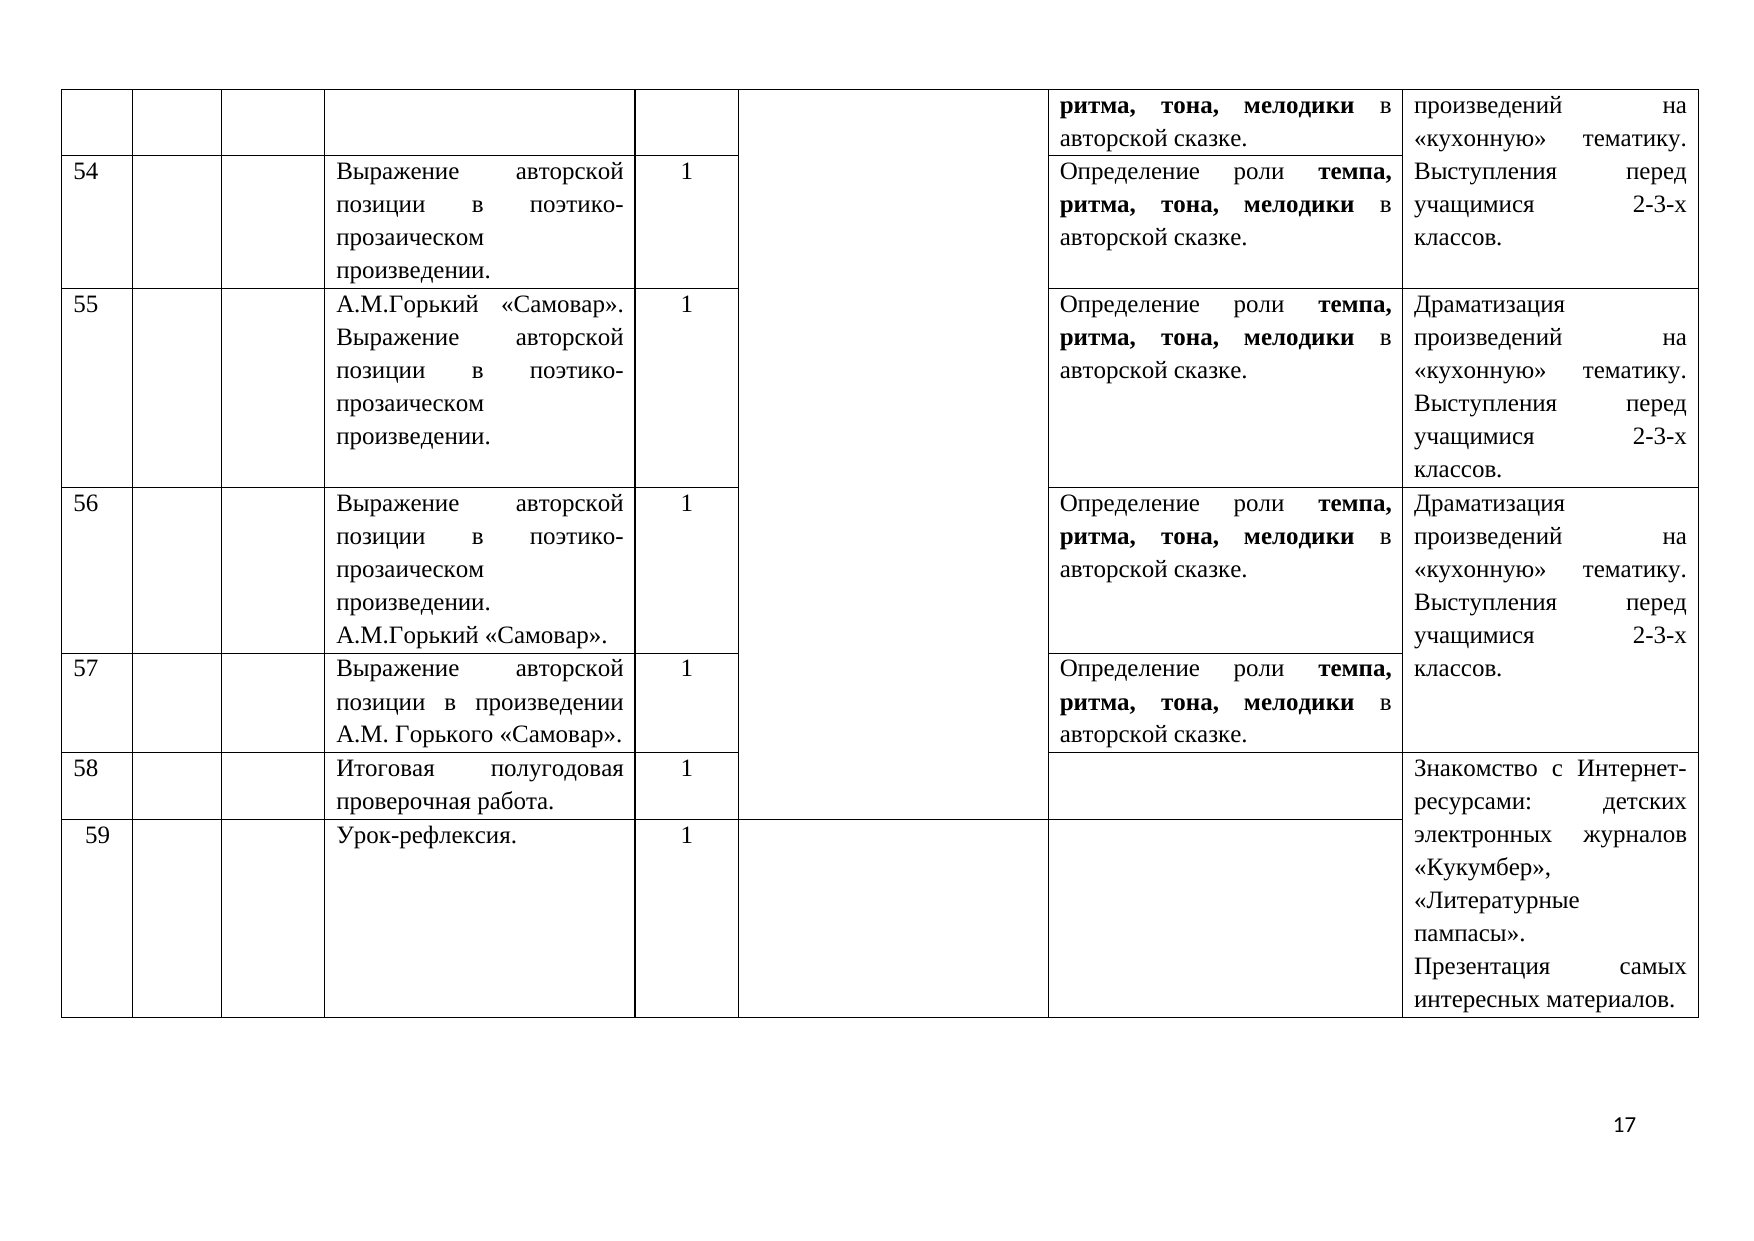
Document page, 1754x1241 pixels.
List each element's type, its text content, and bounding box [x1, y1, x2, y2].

table_cell 1 [636, 654, 738, 752]
table_cell Выражение авторской позиции в поэтико-прозаическом произведении. [325, 156, 634, 288]
table_cell 59 [62, 820, 132, 1017]
table_cell Выражение авторской позиции в произведении А.М. Горького «Самовар». [325, 654, 634, 752]
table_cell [1049, 156, 1402, 288]
table_cell 1 [636, 156, 738, 288]
table_cell 57 [62, 654, 132, 752]
table_cell А.М.Горький «Самовар». Выражение авторской позиции в поэтико-прозаическом произведении. [325, 289, 634, 487]
table_cell [222, 90, 324, 155]
table_cell 1 [636, 753, 738, 819]
table_cell 1 [636, 289, 738, 487]
table_cell Драматизация произведений на «кухонную» тематику. Выступления перед учащимися 2-3-х классов. [1403, 488, 1698, 752]
table_cell Урок-рефлексия. [325, 820, 634, 1017]
table_cell [222, 820, 324, 1017]
table_cell [222, 654, 324, 752]
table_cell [1049, 90, 1402, 155]
table_cell [222, 289, 324, 487]
table_cell [222, 156, 324, 288]
table_cell Драматизация произведений на «кухонную» тематику. Выступления перед учащимися 2-3-х классов. [1403, 289, 1698, 487]
table_cell 1 [636, 90, 738, 155]
table_cell 56 [62, 488, 132, 652]
table_cell Определение роли темпа, ритма, тона, мелодики в авторской сказке. [1049, 654, 1402, 752]
table_cell [133, 753, 221, 819]
table_cell [133, 488, 221, 652]
table_cell [222, 488, 324, 652]
table_cell [1049, 753, 1402, 819]
table_cell [739, 820, 1048, 1017]
table_cell [1049, 820, 1402, 1017]
table_cell [133, 90, 221, 155]
table_cell 58 [62, 753, 132, 819]
table_cell [222, 753, 324, 819]
table_cell [133, 654, 221, 752]
table_cell [133, 820, 221, 1017]
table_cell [1403, 90, 1698, 288]
table_cell 1 [636, 820, 738, 1017]
table_cell 55 [62, 289, 132, 487]
table_cell 1 [636, 488, 738, 652]
table_cell [133, 289, 221, 487]
table_cell Итоговая полугодовая проверочная работа. [325, 753, 634, 819]
table_cell 53 [62, 90, 132, 155]
table_cell Определение роли темпа, ритма, тона, мелодики в авторской сказке. [1049, 488, 1402, 652]
table_cell Выражение авторской позиции в поэтико-прозаическом произведении. А.М.Горький «Самовар». [325, 488, 634, 652]
table_cell [133, 156, 221, 288]
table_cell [325, 90, 634, 155]
table_cell Знакомство с Интернет-ресурсами: детских электронных журналов «Кукумбер», «Литературные пампасы». Презентация самых интересных материалов. [1403, 753, 1698, 1017]
table_cell 54 [62, 156, 132, 288]
table_cell Определение роли темпа, ритма, тона, мелодики в авторской сказке. [1049, 289, 1402, 487]
